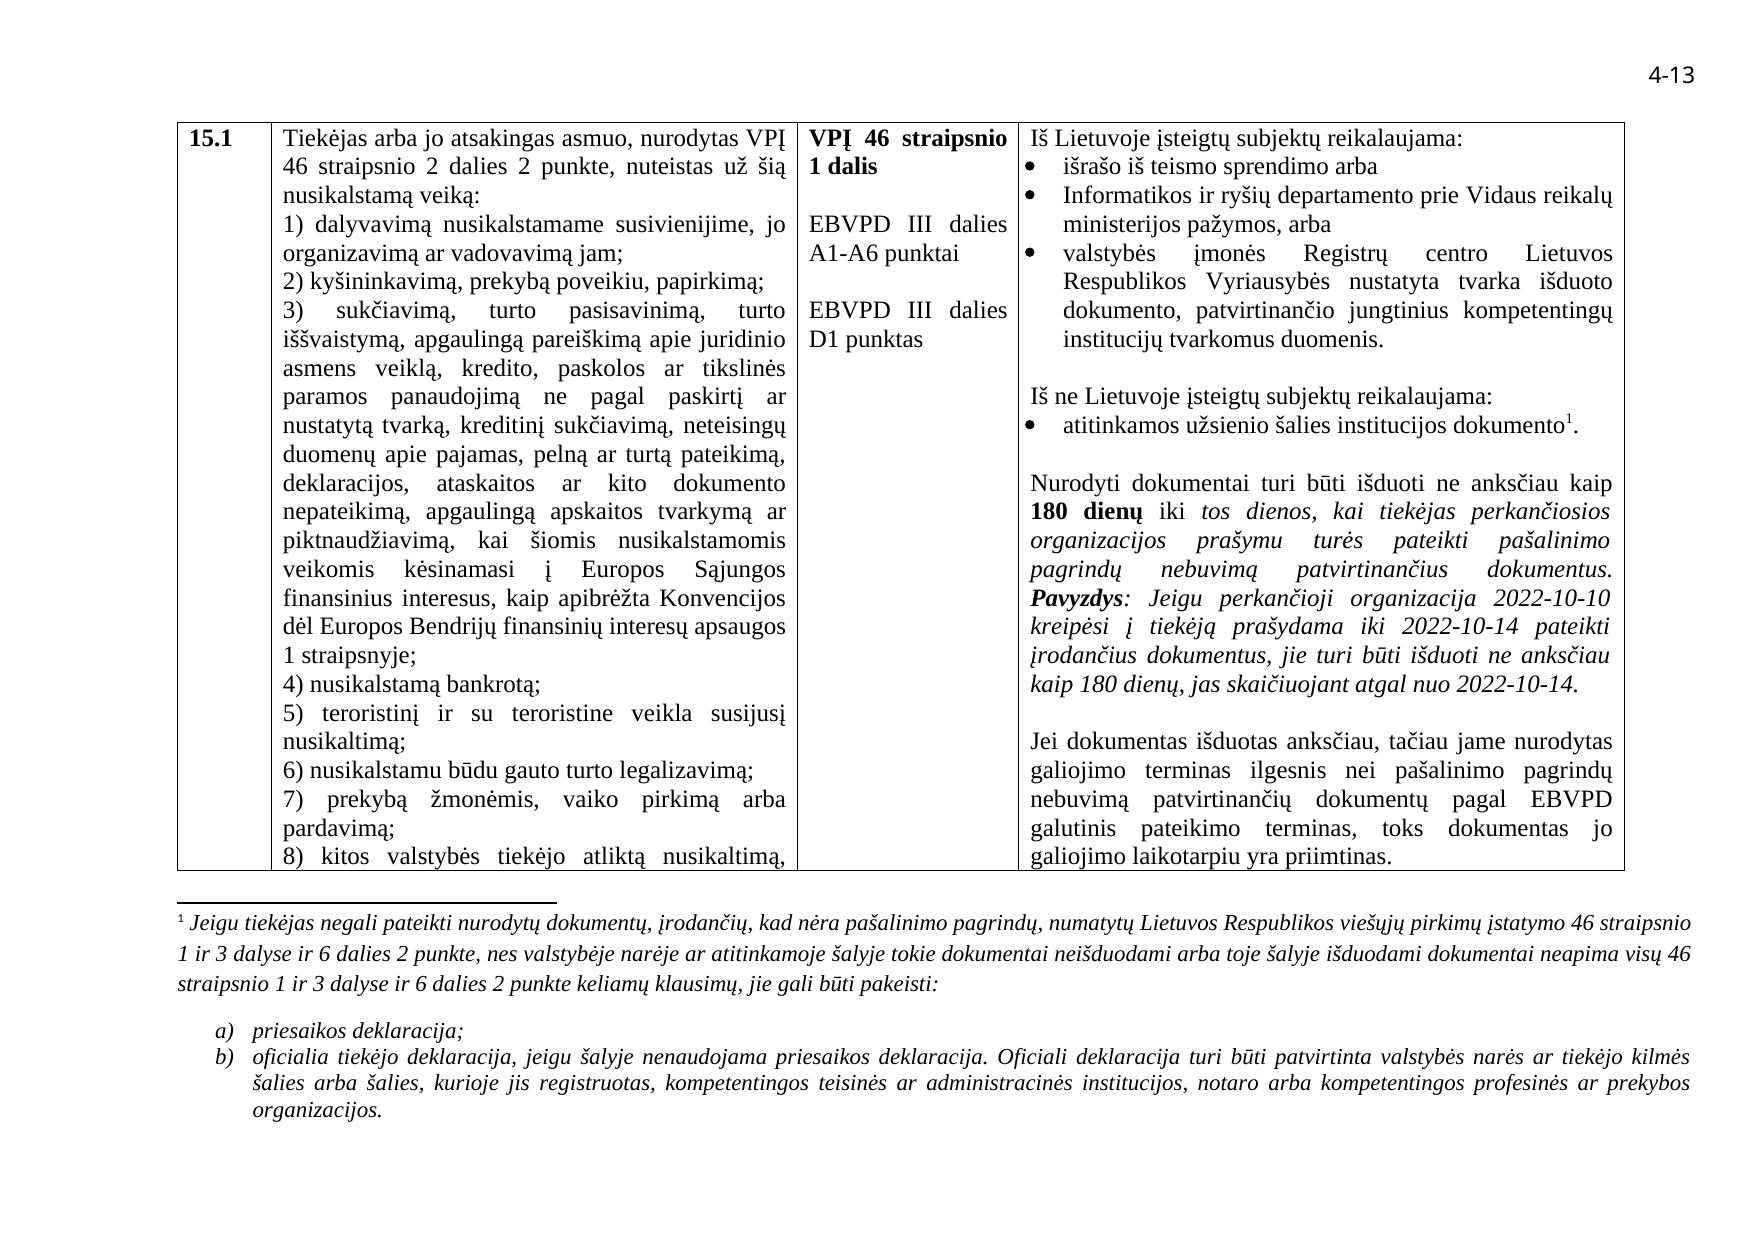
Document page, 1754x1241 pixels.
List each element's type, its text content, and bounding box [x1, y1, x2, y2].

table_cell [1019, 123, 1624, 870]
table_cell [798, 123, 1018, 870]
table_cell 15.1 [178, 123, 271, 870]
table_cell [272, 123, 797, 870]
